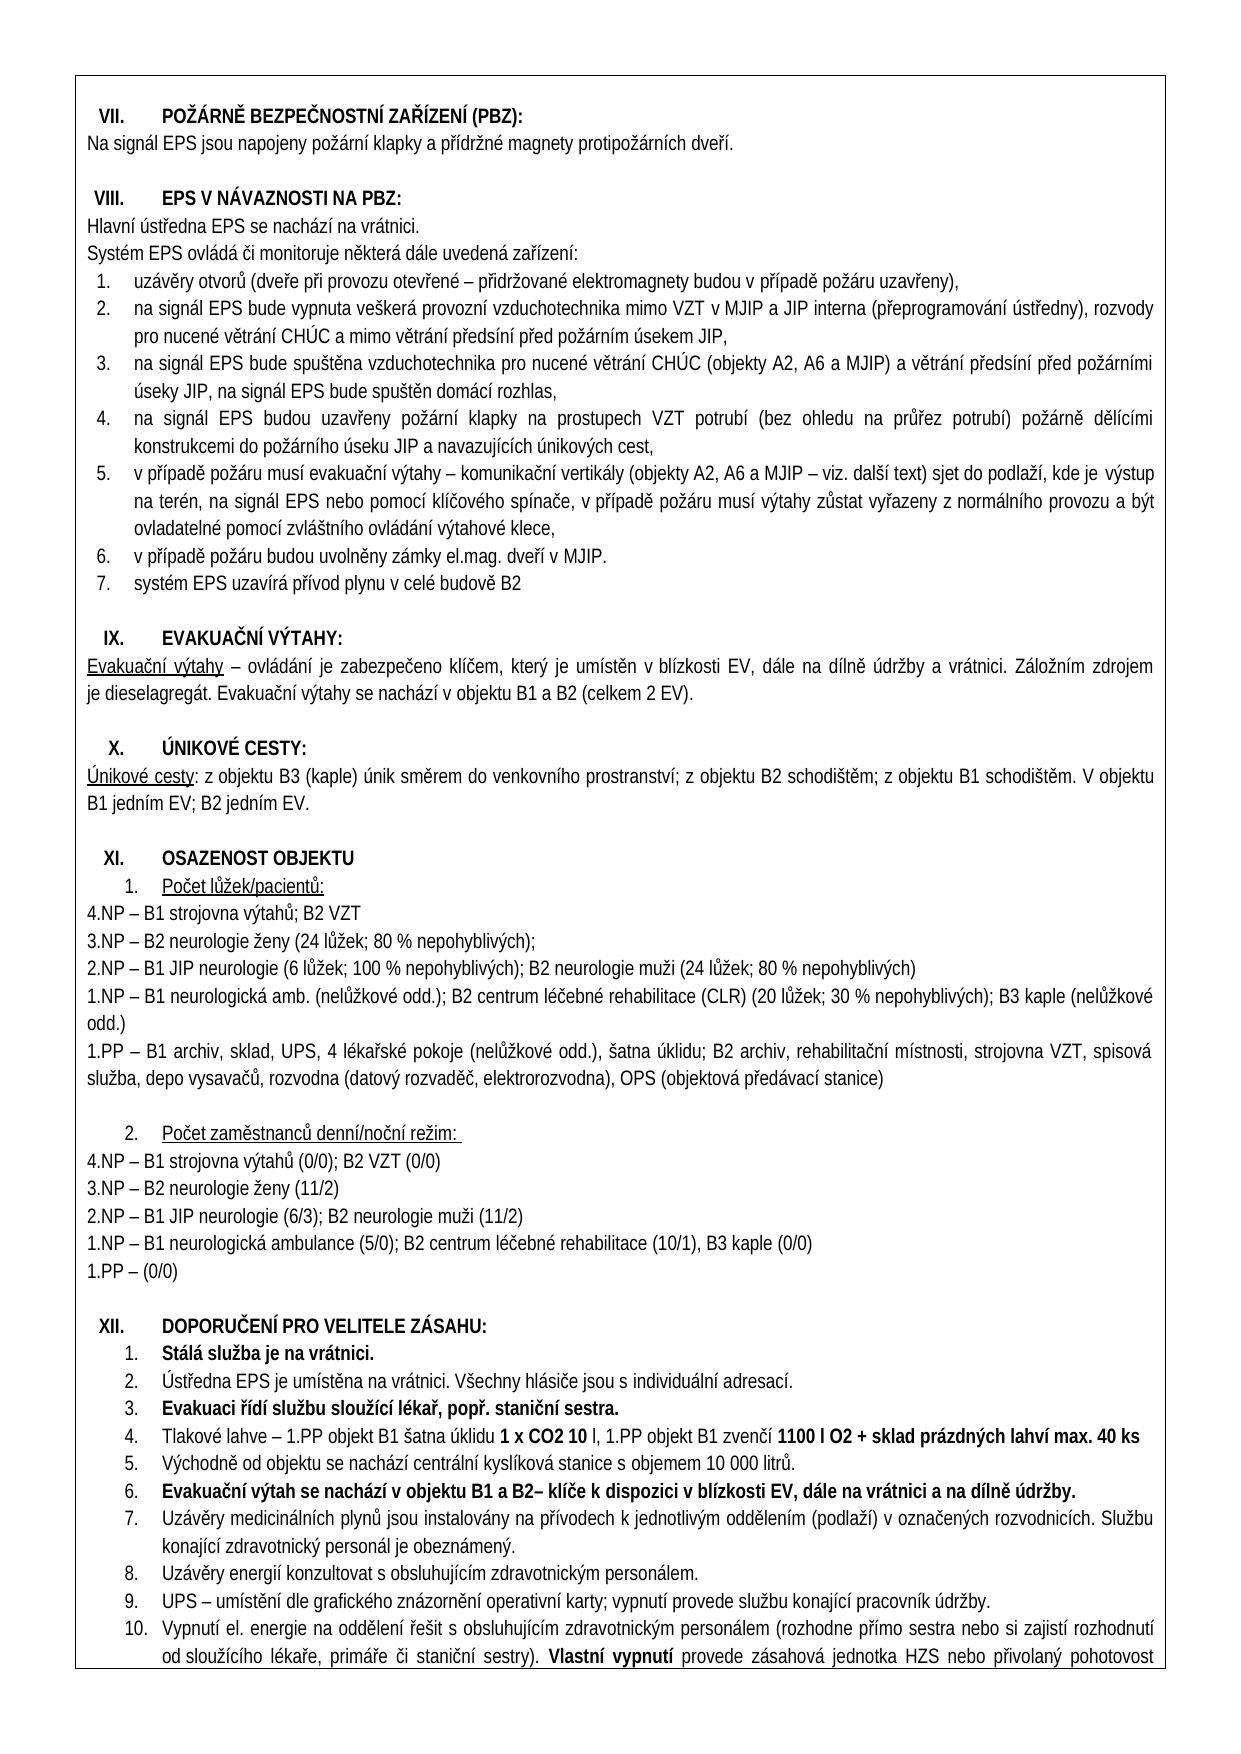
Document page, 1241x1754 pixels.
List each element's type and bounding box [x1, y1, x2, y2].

table_cell [76, 76, 1165, 1667]
